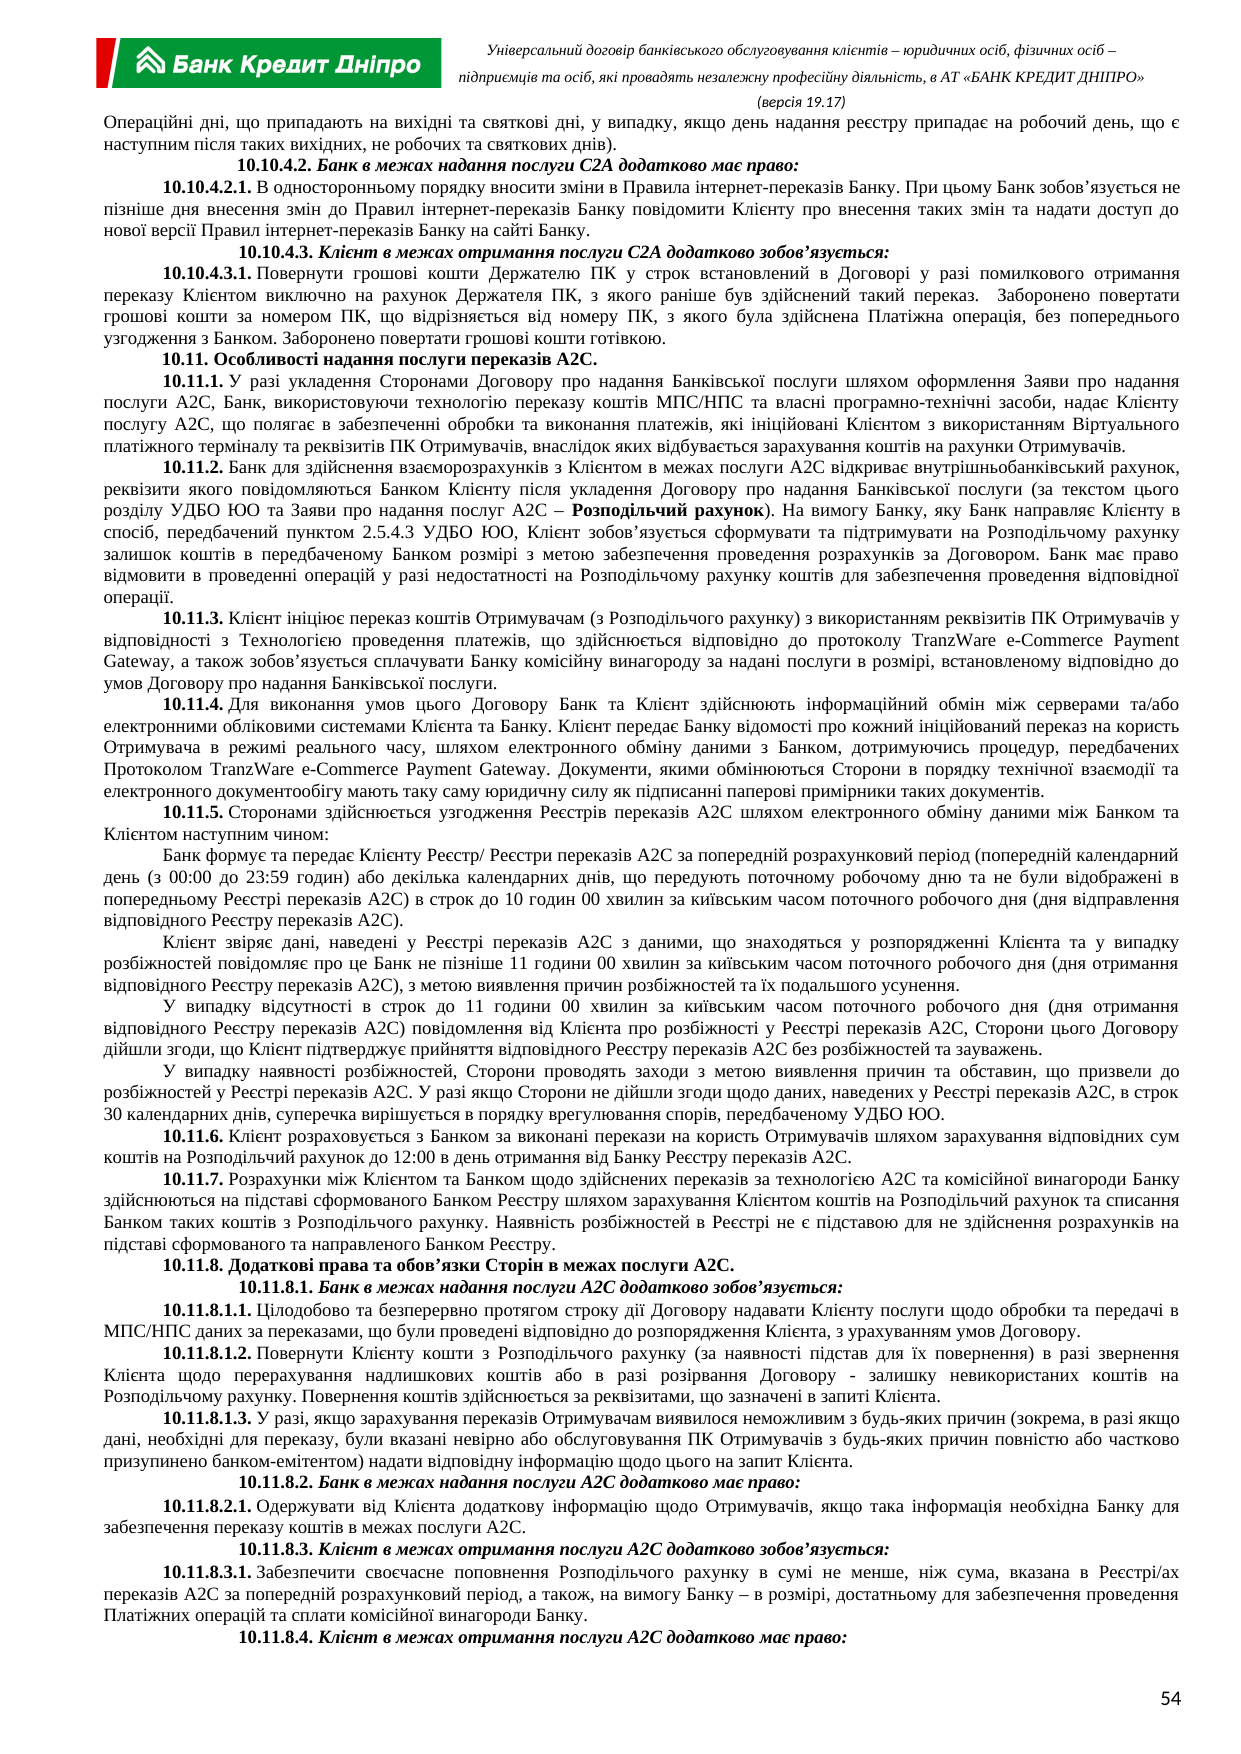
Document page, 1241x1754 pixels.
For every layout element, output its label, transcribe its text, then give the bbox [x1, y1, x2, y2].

list Забезпечити своєчасне поповнення Розподільчого рахунку в сумі не менше, ніж сума, вказана в Реєстрі/ах переказів А2С за попередній розрахунковий період, а також, на вимогу Банку – в розмірі, достатньому для забезпечення проведення Платіжних операцій та сплати комісійної винагороди Банку. [103, 1561, 1181, 1626]
list Розрахунки між Клієнтом та Банком щодо здійснених переказів за технологією А2С та комісійної винагороди Банку здійснюються на підставі сформованого Банком Реєстру шляхом зарахування Клієнтом коштів на Розподільчий рахунок та списання Банком таких коштів з Розподільчого рахунку. Наявність розбіжностей в Реєстрі не є підставою для не здійснення розрахунків на підставі сформованого та направленого Банком Реєстру. [103, 1168, 1181, 1254]
list Клієнт в межах отримання послуги А2С додатково зобов’язується: [178, 1538, 1181, 1559]
list Банк в межах надання послуги А2С додатково має право: [178, 1471, 1181, 1493]
list Банк в межах надання послуги А2С додатково зобов’язується: [178, 1276, 1181, 1297]
list У випадку відсутності в строк до 11 години 00 хвилин за київським часом поточного робочого дня (дня отримання відповідного Реєстру переказів А2С) повідомлення від Клієнта про розбіжності у Реєстрі переказів А2С, Сторони цього Договору дійшли згоди, що Клієнт підтверджує прийняття відповідного Реєстру переказів А2С без розбіжностей та зауважень. [103, 995, 1181, 1060]
list Банк для здійснення взаєморозрахунків з Клієнтом в межах послуги А2С відкриває внутрішньобанківський рахунок, реквізити якого повідомляються Банком Клієнту після укладення Договору про надання Банківської послуги (за текстом цього розділу УДБО ЮО та Заяви про надання послуг А2С – Розподільчий рахунок). На вимогу Банку, яку Банк направляє Клієнту в спосіб, передбачений пунктом 2.5.4.3 УДБО ЮО, Клієнт зобов’язується сформувати та підтримувати на Розподільчому рахунку залишок коштів в передбаченому Банком розмірі з метою забезпечення проведення розрахунків за Договором. Банк має право відмовити в проведенні операцій у разі недостатності на Розподільчому рахунку коштів для забезпечення проведення відповідної операції. [103, 456, 1181, 607]
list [103, 85, 1181, 154]
list В односторонньому порядку вносити зміни в Правила інтернет-переказів Банку. При цьому Банк зобов’язується не пізніше дня внесення змін до Правил інтернет-переказів Банку повідомити Клієнту про внесення таких змін та надати доступ до нової версії Правил інтернет-переказів Банку на сайті Банку. [103, 176, 1181, 241]
list Повернути грошові кошти Держателю ПК у строк встановлений в Договорі у разі помилкового отримання переказу Клієнтом виключно на рахунок Держателя ПК, з якого раніше був здійснений такий переказ. Заборонено повертати грошові кошти за номером ПК, що відрізняється від номеру ПК, з якого була здійснена Платіжна операція, без попереднього узгодження з Банком. Заборонено повертати грошові кошти готівкою. [103, 262, 1181, 348]
list Банк формує та передає Клієнту Реєстр/ Реєстри переказів А2С за попередній розрахунковий період (попередній календарний день (з 00:00 до 23:59 годин) або декілька календарних днів, що передують поточному робочому дню та не були відображені в попередньому Реєстрі переказів А2С) в строк до 10 годин 00 хвилин за київським часом поточного робочого дня (дня відправлення відповідного Реєстру переказів А2С). [103, 844, 1181, 931]
list Клієнт в межах отримання послуги А2С додатково має право: [178, 1626, 1181, 1647]
list Особливості надання послуги переказів А2С. [103, 348, 1181, 370]
list Клієнт звіряє дані, наведені у Реєстрі переказів А2С з даними, що знаходяться у розпорядженні Клієнта та у випадку розбіжностей повідомляє про це Банк не пізніше 11 години 00 хвилин за київським часом поточного робочого дня (дня отримання відповідного Реєстру переказів А2С), з метою виявлення причин розбіжностей та їх подальшого усунення. [103, 931, 1181, 995]
text У випадку наявності розбіжностей, Сторони проводять заходи з метою виявлення причин та обставин, що призвели до розбіжностей у Реєстрі переказів А2С. У разі якщо Сторони не дійшли згоди щодо даних, наведених у Реєстрі переказів А2С, в строк 30 календарних днів, суперечка вирішується в порядку врегулювання спорів, передбаченому УДБО ЮО. [103, 1060, 1181, 1124]
list Для виконання умов цього Договору Банк та Клієнт здійснюють інформаційний обмін між серверами та/або електронними обліковими системами Клієнта та Банку. Клієнт передає Банку відомості про кожний ініційований переказ на користь Отримувача в режимі реального часу, шляхом електронного обміну даними з Банком, дотримуючись процедур, передбачених Протоколом TranzWare e-Commerce Payment Gateway. Документи, якими обмінюються Сторони в порядку технічної взаємодії та електронного документообігу мають таку саму юридичну силу як підписанні паперові примірники таких документів. [103, 693, 1181, 801]
list У разі, якщо зарахування переказів Отримувачам виявилося неможливим з будь-яких причин (зокрема, в разі якщо дані, необхідні для переказу, були вказані невірно або обслуговування ПК Отримувачів з будь-яких причин повністю або частково призупинено банком-емітентом) надати відповідну інформацію щодо цього на запит Клієнта. [103, 1407, 1181, 1471]
list Клієнт в межах отримання послуги С2А додатково зобов’язується: [178, 241, 1181, 262]
list Банк в межах надання послуги С2А додатково має право: [178, 154, 1181, 176]
list Одержувати від Клієнта додаткову інформацію щодо Отримувачів, якщо така інформація необхідна Банку для забезпечення переказу коштів в межах послуги А2С. [103, 1494, 1181, 1538]
list Сторонами здійснюється узгодження Реєстрів переказів А2С шляхом електронного обміну даними між Банком та Клієнтом наступним чином: [103, 801, 1181, 844]
list Клієнт ініціює переказ коштів Отримувачам (з Розподільчого рахунку) з використанням реквізитів ПК Отримувачів у відповідності з Технологією проведення платежів, що здійснюється відповідно до протоколу TranzWare e-Commerce Payment Gateway, а також зобов’язується сплачувати Банку комісійну винагороду за надані послуги в розмірі, встановленому відповідно до умов Договору про надання Банківської послуги. [103, 607, 1181, 693]
list У разі укладення Сторонами Договору про надання Банківської послуги шляхом оформлення Заяви про надання послуги А2С, Банк, використовуючи технологію переказу коштів МПС/НПС та власні програмно-технічні засоби, надає Клієнту послугу А2С, що полягає в забезпеченні обробки та виконання платежів, які ініційовані Клієнтом з використанням Віртуального платіжного терміналу та реквізитів ПК Отримувачів, внаслідок яких відбувається зарахування коштів на рахунки Отримувачів. [103, 370, 1181, 456]
picture [96, 38, 442, 88]
list Додаткові права та обов’язки Сторін в межах послуги А2С. [103, 1254, 1181, 1276]
list Клієнт розраховується з Банком за виконані перекази на користь Отримувачів шляхом зарахування відповідних сум коштів на Розподільчий рахунок до 12:00 в день отримання від Банку Реєстру переказів А2С. [103, 1124, 1181, 1168]
list Повернути Клієнту кошти з Розподільчого рахунку (за наявності підстав для їх повернення) в разі звернення Клієнта щодо перерахування надлишкових коштів або в разі розірвання Договору - залишку невикористаних коштів на Розподільчому рахунку. Повернення коштів здійснюється за реквізитами, що зазначені в запиті Клієнта. [103, 1342, 1181, 1407]
list Цілодобово та безперервно протягом строку дії Договору надавати Клієнту послуги щодо обробки та передачі в МПС/НПС даних за переказами, що були проведені відповідно до розпорядження Клієнта, з урахуванням умов Договору. [103, 1299, 1181, 1342]
